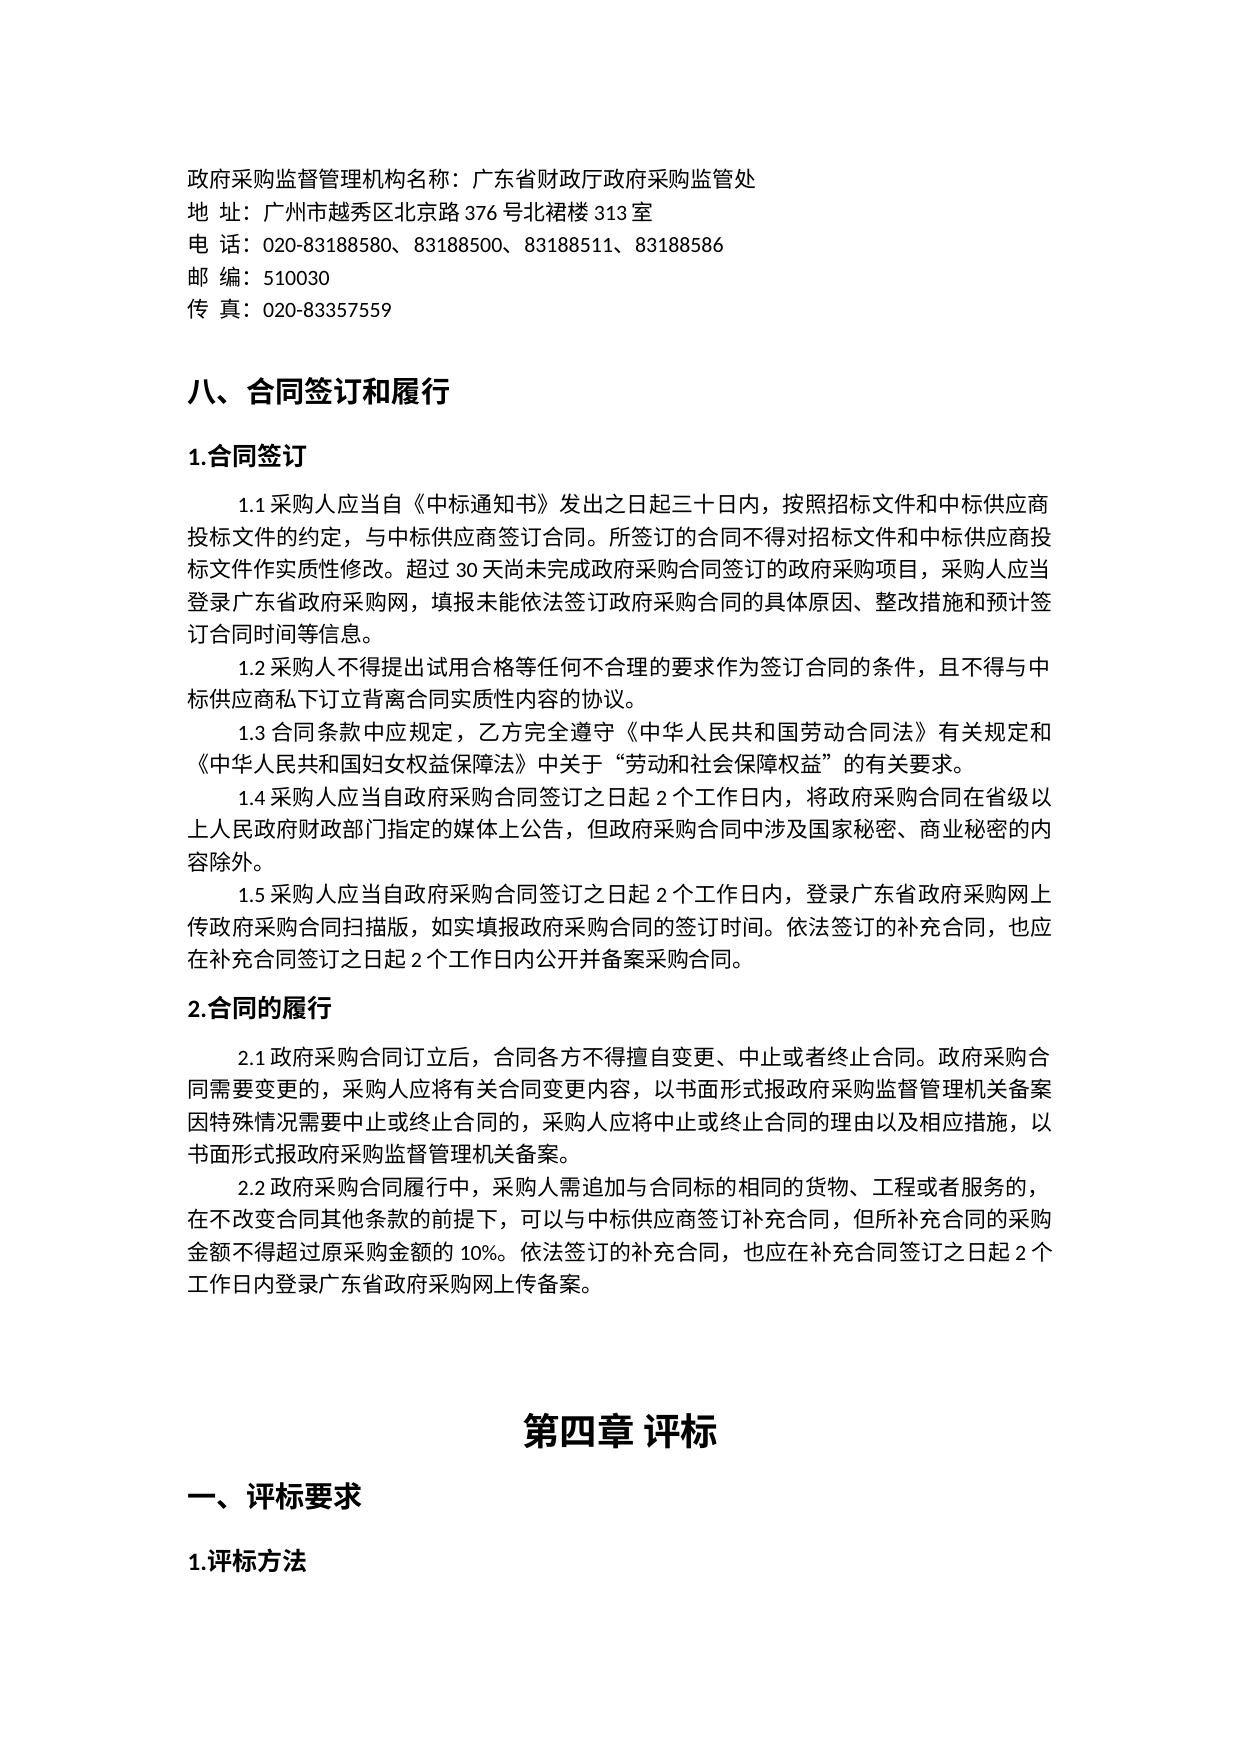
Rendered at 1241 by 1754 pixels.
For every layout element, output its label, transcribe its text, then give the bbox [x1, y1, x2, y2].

text 电 话：020-83188580、83188500、83188511、83188586 [187, 227, 1053, 259]
text 1.1采购人应当自《中标通知书》发出之日起三十日内，按照招标文件和中标供应商投标文件的约定，与中标供应商签订合同。所签订的合同不得对招标文件和中标供应商投标文件作实质性修改。超过30天尚未完成政府采购合同签订的政府采购项目，采购人应当登录广东省政府采购网，填报未能依法签订政府采购合同的具体原因、整改措施和预计签订合同时间等信息。 [187, 487, 1053, 649]
text 2.合同的履行 [187, 974, 1053, 1039]
text 2.1政府采购合同订立后，合同各方不得擅自变更、中止或者终止合同。政府采购合同需要变更的，采购人应将有关合同变更内容，以书面形式报政府采购监督管理机关备案；因特殊情况需要中止或终止合同的，采购人应将中止或终止合同的理由以及相应措施，以书面形式报政府采购监督管理机关备案。 [187, 1039, 1053, 1169]
text 政府采购监督管理机构名称：广东省财政厅政府采购监管处 [187, 162, 1053, 194]
text 八、合同签订和履行 [187, 357, 1053, 422]
text 1.2采购人不得提出试用合格等任何不合理的要求作为签订合同的条件，且不得与中标供应商私下订立背离合同实质性内容的协议。 [187, 649, 1053, 714]
text 邮 编：510030 [187, 259, 1053, 292]
text 2.2政府采购合同履行中，采购人需追加与合同标的相同的货物、工程或者服务的，在不改变合同其他条款的前提下，可以与中标供应商签订补充合同，但所补充合同的采购金额不得超过原采购金额的10%。依法签订的补充合同，也应在补充合同签订之日起2个工作日内登录广东省政府采购网上传备案。 [187, 1169, 1053, 1299]
text 第四章 评标 [187, 1397, 1053, 1462]
text 1.3合同条款中应规定，乙方完全遵守《中华人民共和国劳动合同法》有关规定和《中华人民共和国妇女权益保障法》中关于“劳动和社会保障权益”的有关要求。 [187, 714, 1053, 779]
text 传 真：020-83357559 [187, 292, 1053, 324]
text 1.合同签订 [187, 422, 1053, 487]
text 1.5采购人应当自政府采购合同签订之日起2个工作日内，登录广东省政府采购网上传政府采购合同扫描版，如实填报政府采购合同的签订时间。依法签订的补充合同，也应在补充合同签订之日起2个工作日内公开并备案采购合同。 [187, 877, 1053, 974]
text 地 址：广州市越秀区北京路376号北裙楼313室 [187, 194, 1053, 227]
text 1.评标方法 [187, 1527, 1053, 1592]
text 1.4采购人应当自政府采购合同签订之日起2个工作日内，将政府采购合同在省级以上人民政府财政部门指定的媒体上公告，但政府采购合同中涉及国家秘密、商业秘密的内容除外。 [187, 779, 1053, 877]
text 一、评标要求 [187, 1462, 1053, 1527]
